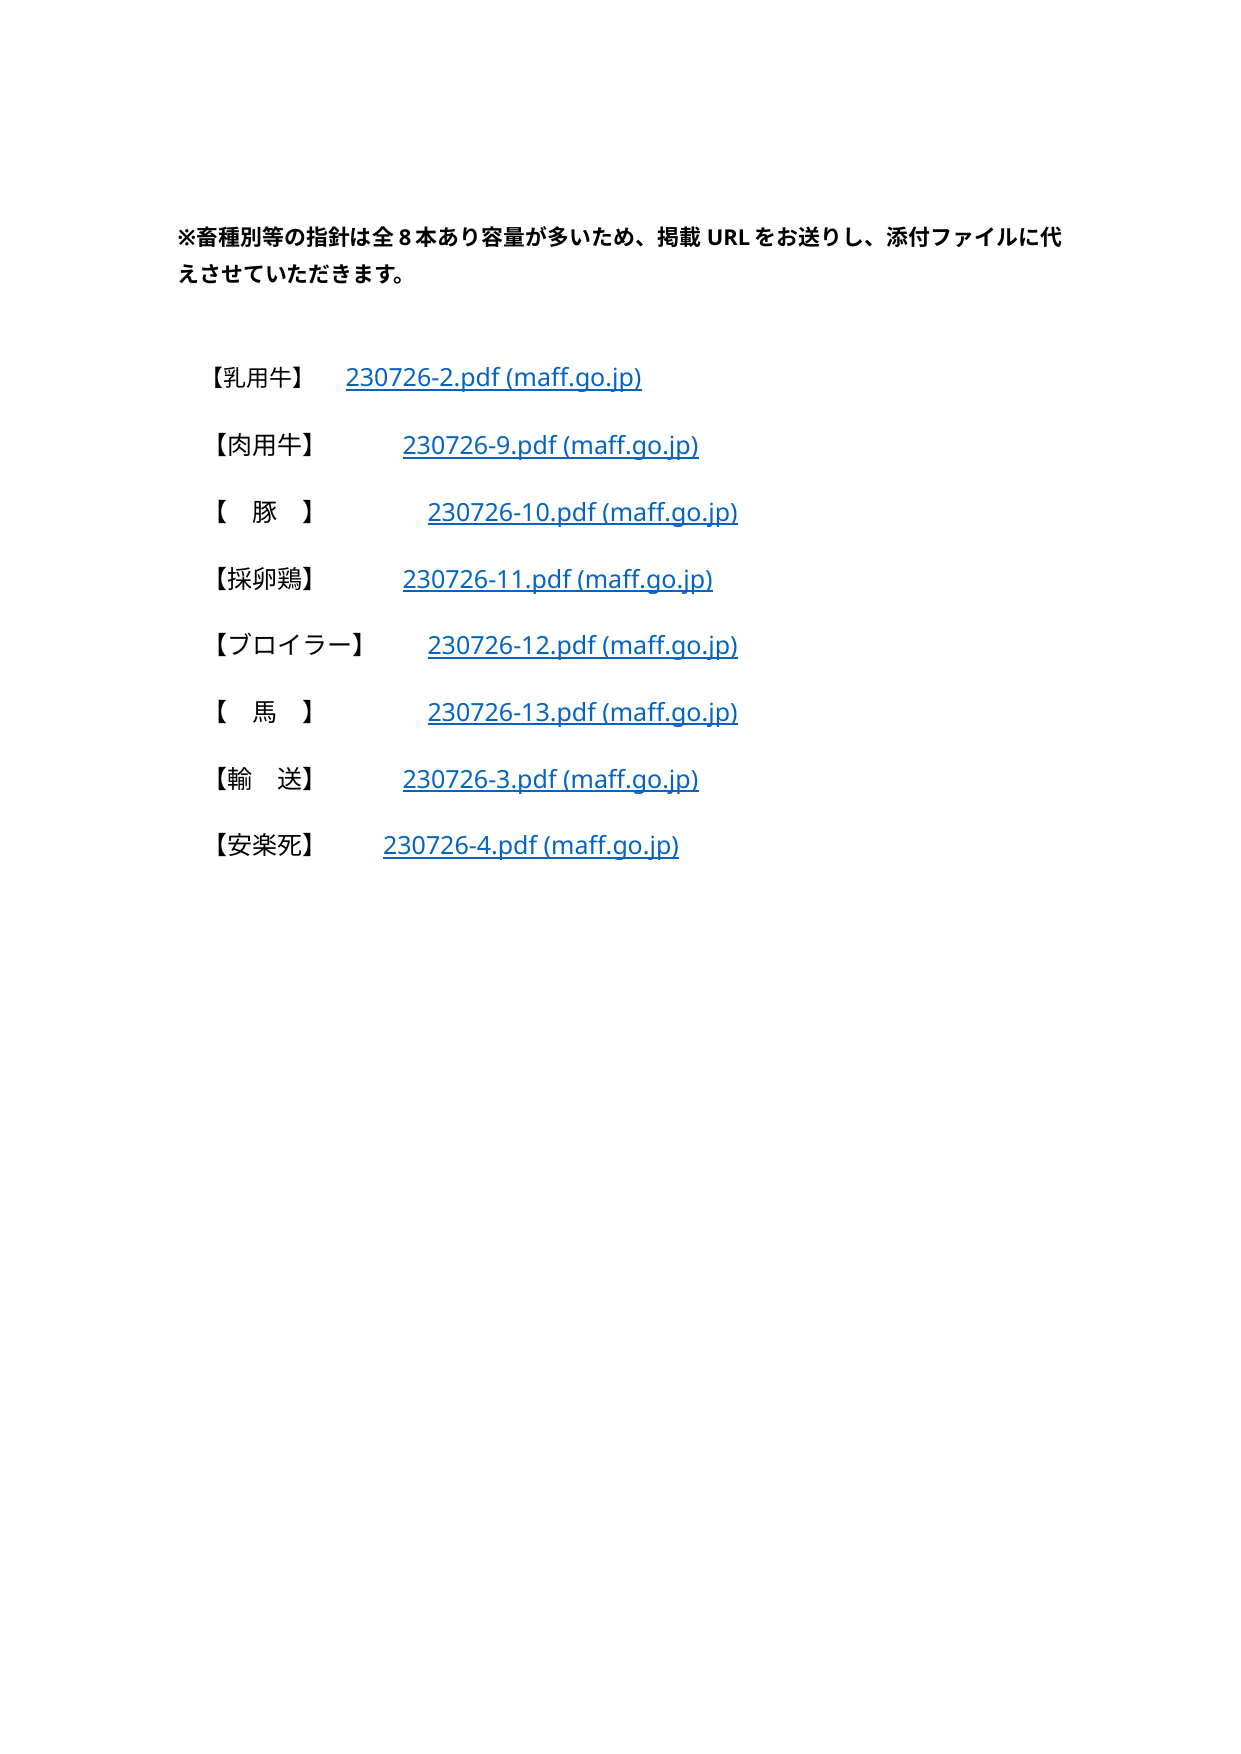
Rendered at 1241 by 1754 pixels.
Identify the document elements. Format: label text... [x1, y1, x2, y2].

text 【 馬 】 230726-13.pdf (maff.go.jp) [177, 692, 1063, 729]
text 【ブロイラー】 230726-12.pdf (maff.go.jp) [177, 625, 1063, 663]
text ※畜種別等の指針は全8本あり容量が多いため、掲載URLをお送りし、添付ファイルに代えさせていただきます。 [177, 217, 1063, 292]
text 【輸 送】 230726-3.pdf (maff.go.jp) [177, 758, 1063, 796]
text 【肉用牛】 230726-9.pdf (maff.go.jp) [177, 425, 1063, 463]
text 【安楽死】 230726-4.pdf (maff.go.jp) [177, 825, 1063, 863]
text 【 豚 】 230726-10.pdf (maff.go.jp) [177, 492, 1063, 529]
text 【採卵鶏】 230726-11.pdf (maff.go.jp) [177, 558, 1063, 596]
text 【乳用牛】 230726-2.pdf (maff.go.jp) [177, 358, 1063, 396]
